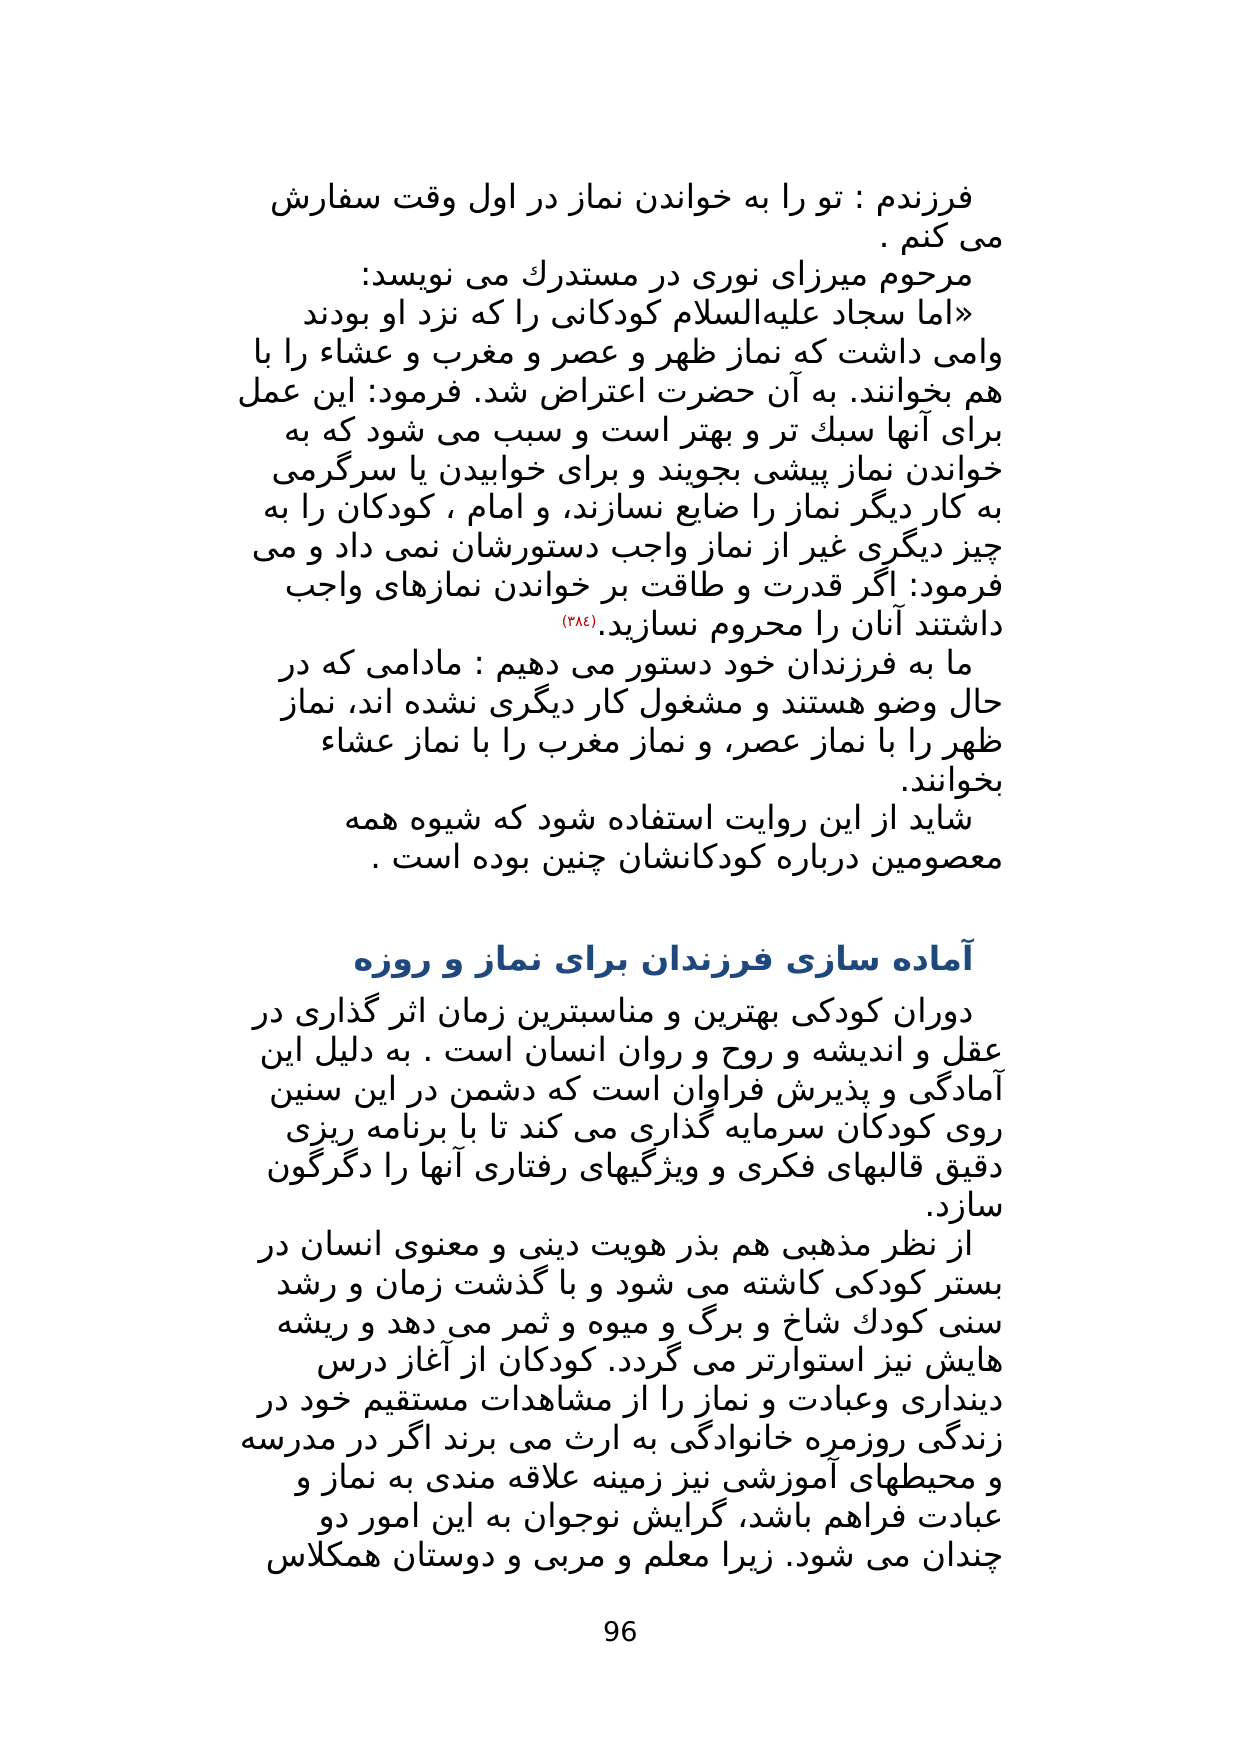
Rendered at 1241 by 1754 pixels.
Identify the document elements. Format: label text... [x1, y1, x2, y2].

text مرحوم ميرزاى نورى در مستدرك مى نويسد: [236, 255, 1004, 294]
text ما به فرزندان خود دستور مى دهيم : مادامى كه در حال وضو هستند و مشغول كار ديگرى نشده اند، نماز ظهر را با نماز عصر، و نماز مغرب را با نماز عشاء بخوانند. [236, 643, 1004, 799]
text شايد از اين روايت استفاده شود كه شيوه همه معصومين درباره كودكانشان چنين بوده است . [236, 799, 1004, 877]
text «اما سجاد عليه‌السلام كودكانى را كه نزد او بودند وامى داشت كه نماز ظهر و عصر و مغرب و عشاء را با هم بخوانند. به آن حضرت اعتراض شد. فرمود: اين عمل براى آنها سبك تر و بهتر است و سبب مى شود كه به خواندن نماز پيشى بجويند و براى خوابيدن يا سرگرمى به كار ديگر نماز را ضايع نسازند، و امام ، كودكان را به چيز ديگرى غير از نماز واجب دستورشان نمى داد و مى فرمود: اگر قدرت و طاقت بر خواندن نمازهاى واجب داشتند آنان را محروم نسازيد.(٣٨٤) [236, 294, 1004, 643]
subtitle آماده سازى فرزندان براى نماز و روزه [236, 940, 1004, 979]
text فرزندم : تو را به خواندن نماز در اول وقت سفارش مى كنم . [236, 177, 1004, 255]
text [236, 1224, 1004, 1574]
text دوران كودكى بهترين و مناسبترين زمان اثر گذارى در عقل و انديشه و روح و روان انسان است . به دليل اين آمادگى و پذيرش فراوان است كه دشمن در اين سنين روى كودكان سرمايه گذارى مى كند تا با برنامه ريزى دقيق قالبهاى فكرى و ويژگيهاى رفتارى آنها را دگرگون سازد. [236, 991, 1004, 1224]
